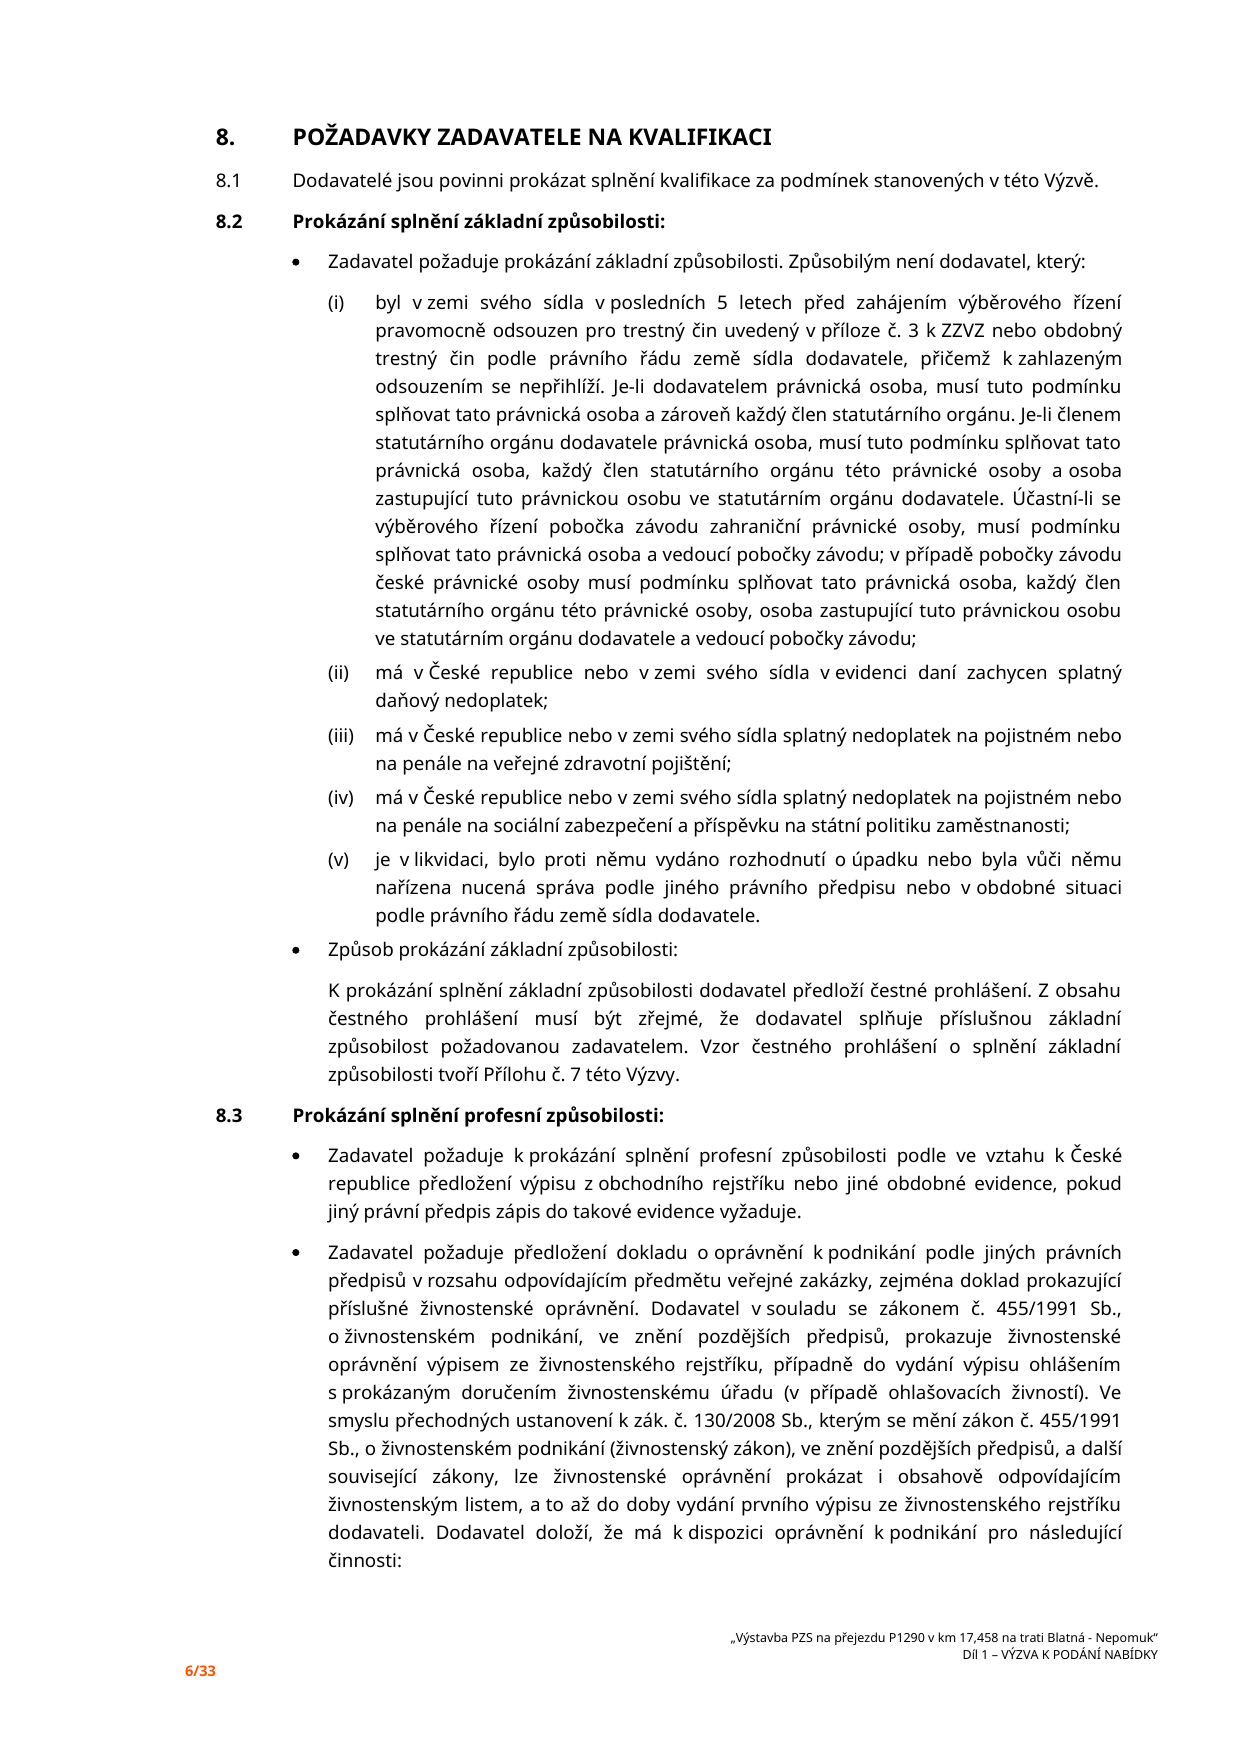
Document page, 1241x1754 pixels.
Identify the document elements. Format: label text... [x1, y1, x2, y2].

text má v České republice nebo v zemi svého sídla splatný nedoplatek na pojistném nebo na penále na veřejné zdravotní pojištění; [328, 722, 1122, 775]
text je v likvidaci, bylo proti němu vydáno rozhodnutí o úpadku nebo byla vůči němu nařízena nucená správa podle jiného právního předpisu nebo v obdobné situaci podle právního řádu země sídla dodavatele. [328, 846, 1122, 928]
text Způsob prokázání základní způsobilosti: [292, 937, 1122, 962]
text byl v zemi svého sídla v posledních 5 letech před zahájením výběrového řízení pravomocně odsouzen pro trestný čin uvedený v příloze č. 3 k ZZVZ nebo obdobný trestný čin podle právního řádu země sídla dodavatele, přičemž k zahlazeným odsouzením se nepřihlíží. Je-li dodavatelem právnická osoba, musí tuto podmínku splňovat tato právnická osoba a zároveň každý člen statutárního orgánu. Je-li členem statutárního orgánu dodavatele právnická osoba, musí tuto podmínku splňovat tato právnická osoba, každý člen statutárního orgánu této právnické osoby a osoba zastupující tuto právnickou osobu ve statutárním orgánu dodavatele. Účastní-li se výběrového řízení pobočka závodu zahraniční právnické osoby, musí podmínku splňovat tato právnická osoba a vedoucí pobočky závodu; v případě pobočky závodu české právnické osoby musí podmínku splňovat tato právnická osoba, každý člen statutárního orgánu této právnické osoby, osoba zastupující tuto právnickou osobu ve statutárním orgánu dodavatele a vedoucí pobočky závodu; [328, 289, 1122, 651]
text K prokázání splnění základní způsobilosti dodavatel předloží čestné prohlášení. Z obsahu čestného prohlášení musí být zřejmé, že dodavatel splňuje příslušnou základní způsobilost požadovanou zadavatelem. Vzor čestného prohlášení o splnění základní způsobilosti tvoří Přílohu č. 7 této Výzvy. [328, 977, 1122, 1087]
text Dodavatelé jsou povinni prokázat splnění kvalifikace za podmínek stanovených v této Výzvě. [216, 167, 1122, 193]
text POŽADAVKY ZADAVATELE NA KVALIFIKACI [216, 121, 1122, 152]
text má v České republice nebo v zemi svého sídla v evidenci daní zachycen splatný daňový nedoplatek; [328, 659, 1122, 713]
text má v České republice nebo v zemi svého sídla splatný nedoplatek na pojistném nebo na penále na sociální zabezpečení a příspěvku na státní politiku zaměstnanosti; [328, 784, 1122, 838]
text Zadavatel požaduje prokázání základní způsobilosti. Způsobilým není dodavatel, který: [292, 248, 1122, 274]
text Zadavatel požaduje předložení dokladu o oprávnění k podnikání podle jiných právních předpisů v rozsahu odpovídajícím předmětu veřejné zakázky, zejména doklad prokazující příslušné živnostenské oprávnění. Dodavatel v souladu se zákonem č. 455/1991 Sb., o živnostenském podnikání, ve znění pozdějších předpisů, prokazuje živnostenské oprávnění výpisem ze živnostenského rejstříku, případně do vydání výpisu ohlášením s prokázaným doručením živnostenskému úřadu (v případě ohlašovacích živností). Ve smyslu přechodných ustanovení k zák. č. 130/2008 Sb., kterým se mění zákon č. 455/1991 Sb., o živnostenském podnikání (živnostenský zákon), ve znění pozdějších předpisů, a další související zákony, lze živnostenské oprávnění prokázat i obsahově odpovídajícím živnostenským listem, a to až do doby vydání prvního výpisu ze živnostenského rejstříku dodavateli. Dodavatel doloží, že má k dispozici oprávnění k podnikání pro následující činnosti: [292, 1239, 1122, 1573]
text Prokázání splnění základní způsobilosti: [216, 208, 1122, 233]
text Zadavatel požaduje k prokázání splnění profesní způsobilosti podle ve vztahu k České republice předložení výpisu z obchodního rejstříku nebo jiné obdobné evidence, pokud jiný právní předpis zápis do takové evidence vyžaduje. [292, 1142, 1122, 1224]
text Prokázání splnění profesní způsobilosti: [216, 1102, 1122, 1127]
